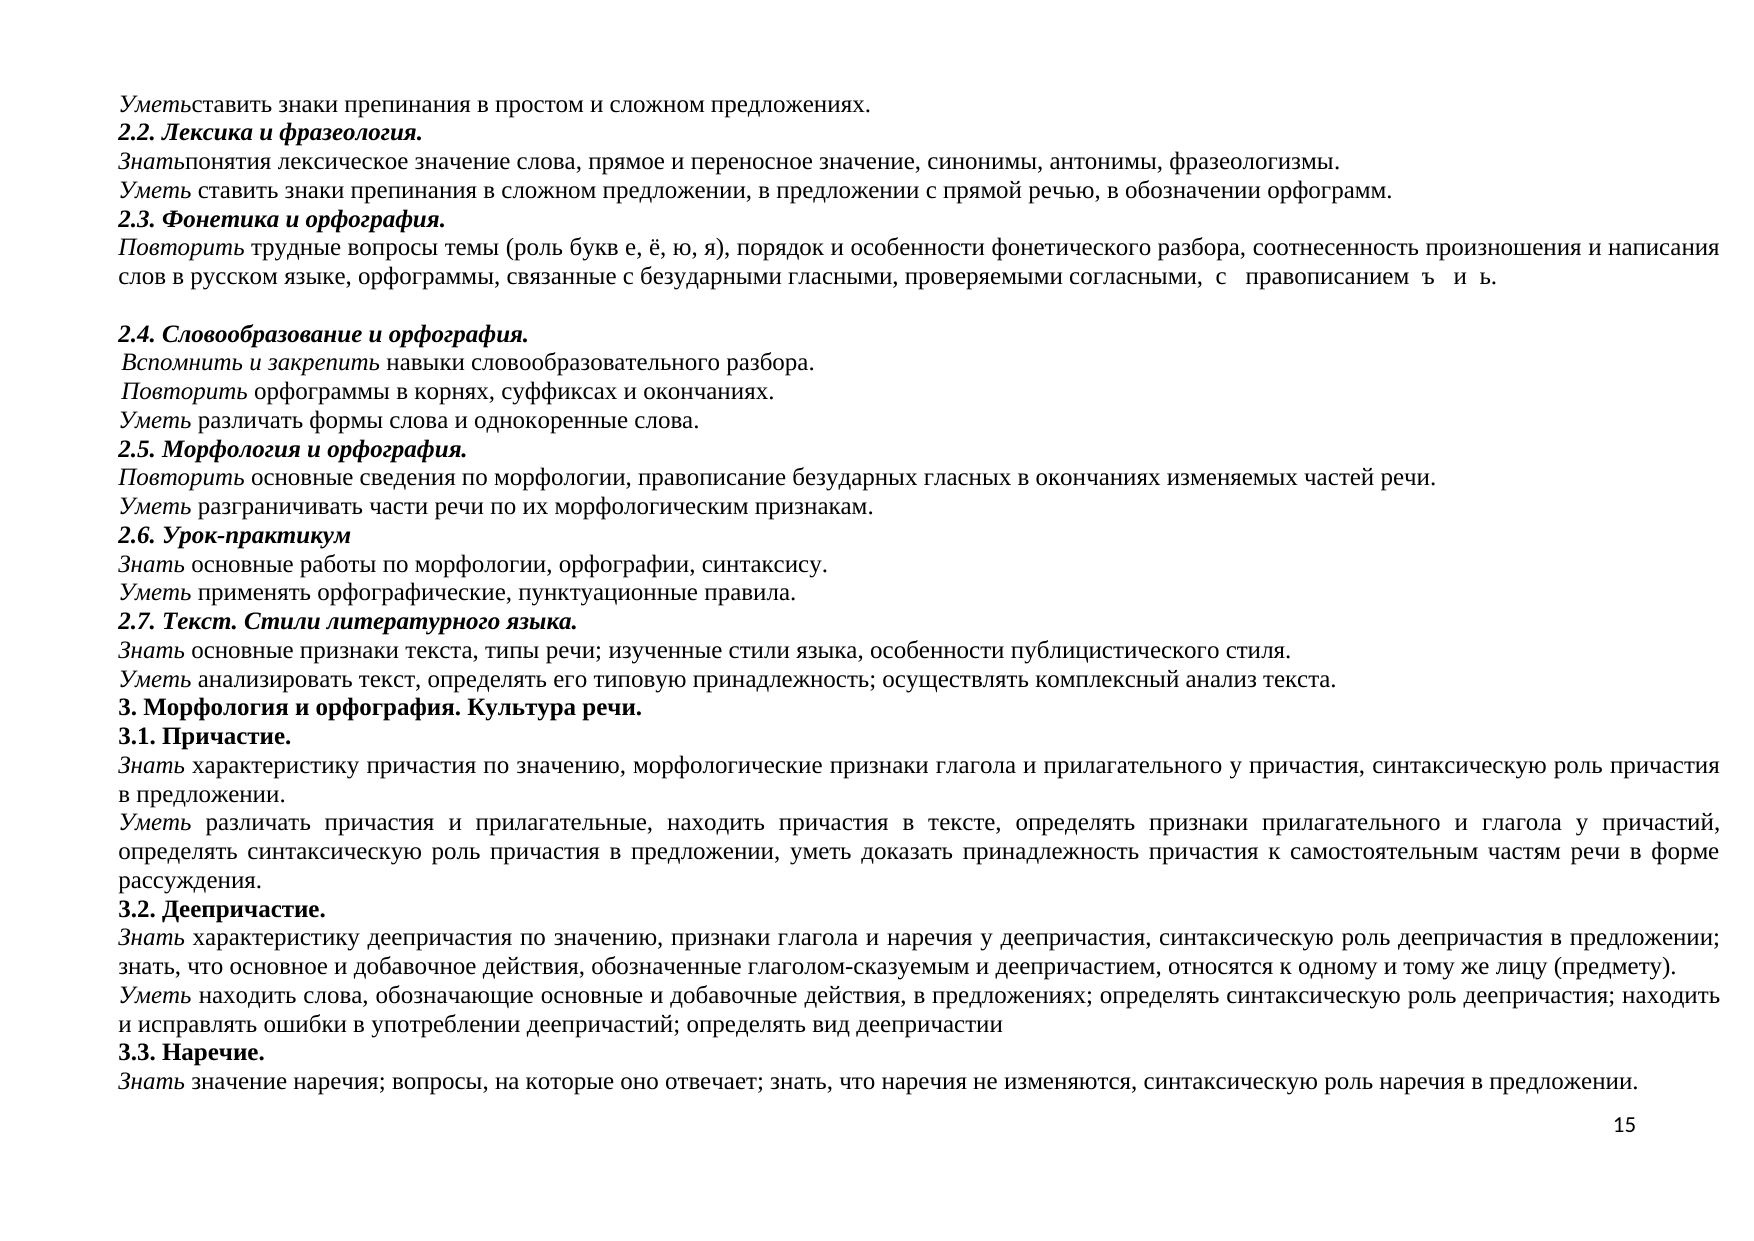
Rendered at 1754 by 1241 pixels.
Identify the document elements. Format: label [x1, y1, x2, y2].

table_cell [107, 89, 1733, 1095]
